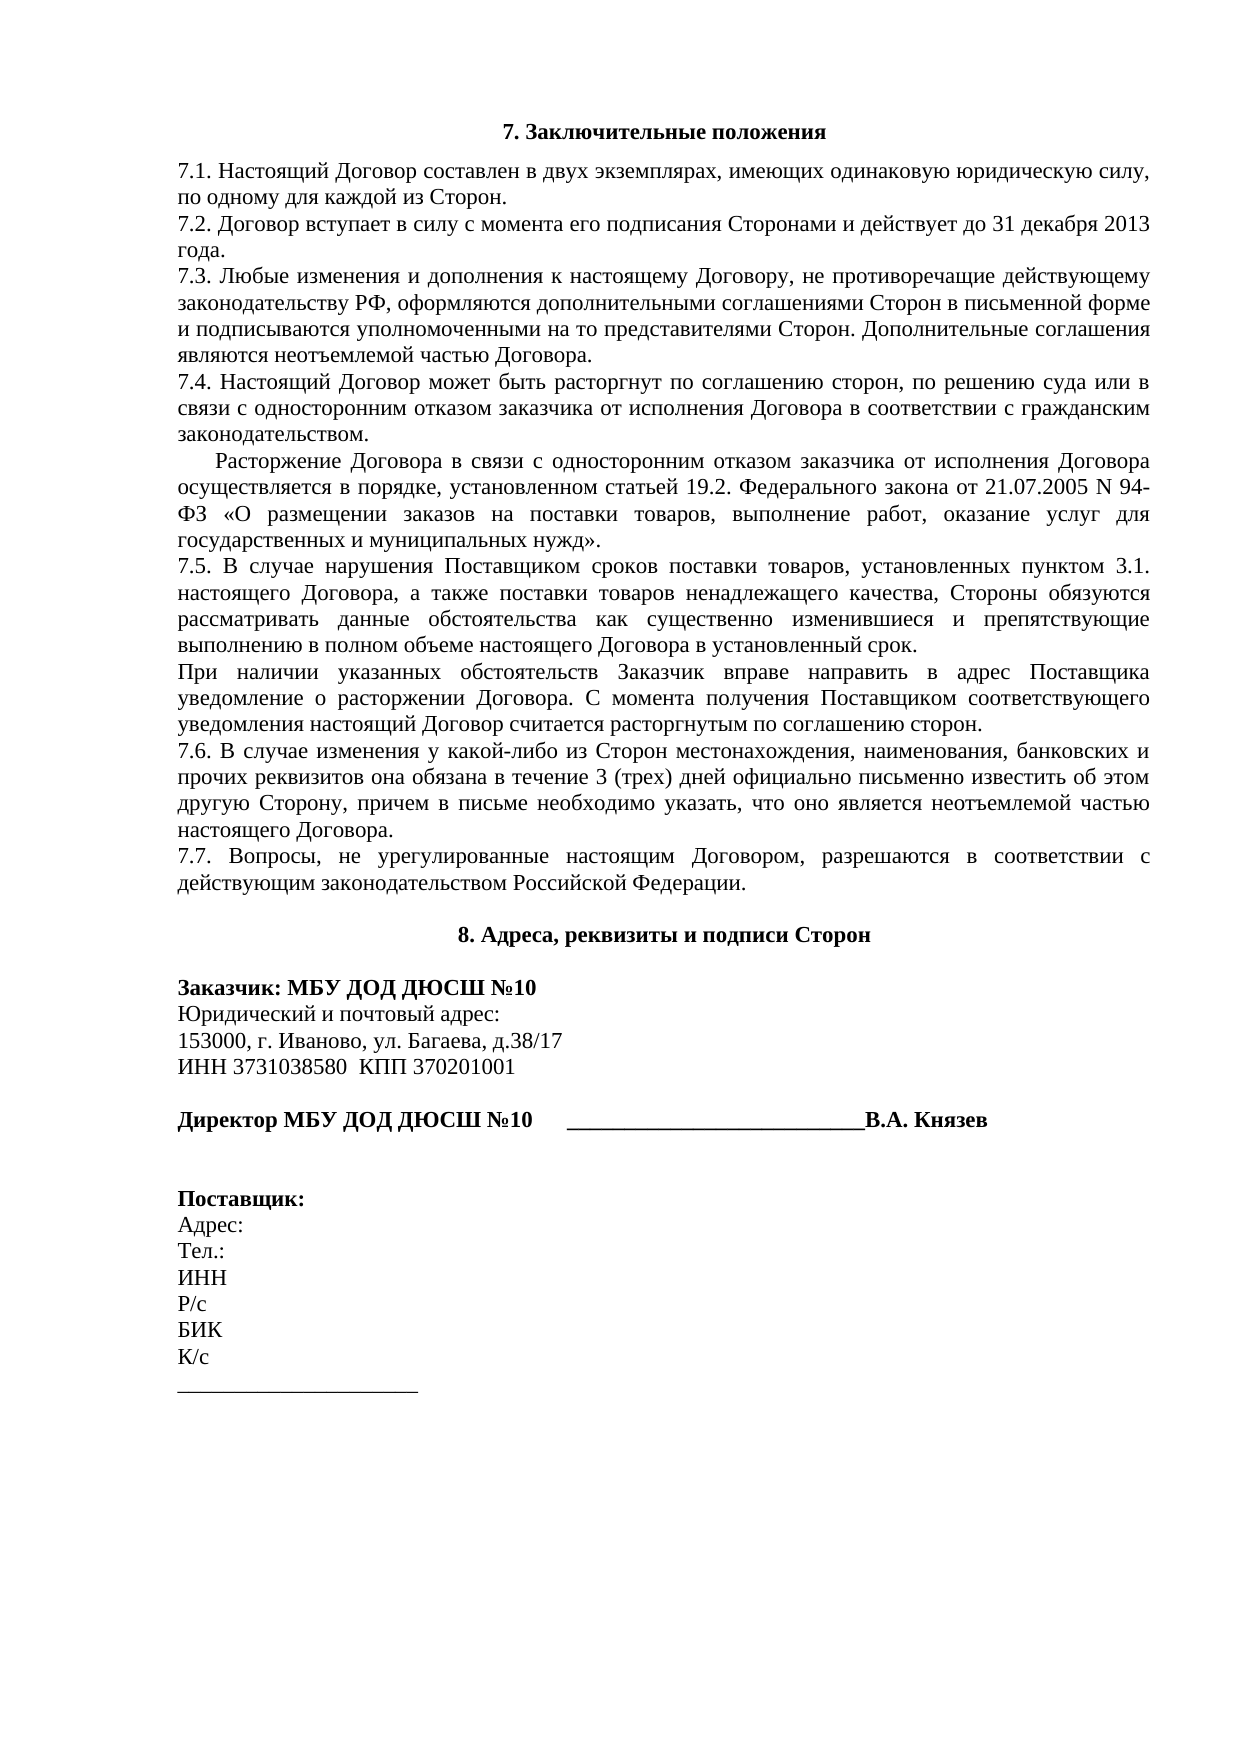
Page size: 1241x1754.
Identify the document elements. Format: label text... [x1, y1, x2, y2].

text Тел.: [177, 1237, 1152, 1264]
text 7.6. В случае изменения у какой-либо из Сторон местонахождения, наименования, банковских и прочих реквизитов она обязана в течение 3 (трех) дней официально письменно известить об этом другую Сторону, причем в письме необходимо указать, что оно является неотъемлемой частью настоящего Договора. [177, 737, 1152, 842]
text 8. Адреса, реквизиты и подписи Сторон [177, 921, 1152, 948]
text ИНН [177, 1264, 1152, 1290]
text Р/с [177, 1290, 1152, 1317]
text Адрес: [177, 1211, 1152, 1237]
text Юридический и почтовый адрес: [177, 1000, 1152, 1027]
text 7.3. Любые изменения и дополнения к настоящему Договору, не противоречащие действующему законодательству РФ, оформляются дополнительными соглашениями Сторон в письменной форме и подписываются уполномоченными на то представителями Сторон. Дополнительные соглашения являются неотъемлемой частью Договора. [177, 262, 1152, 368]
text К/с [177, 1343, 1152, 1369]
text 7.4. Настоящий Договор может быть расторгнут по соглашению сторон, по решению суда или в связи с односторонним отказом заказчика от исполнения Договора в соответствии с гражданским законодательством. [177, 368, 1152, 447]
text 7.5. В случае нарушения Поставщиком сроков поставки товаров, установленных пунктом 3.1. настоящего Договора, а также поставки товаров ненадлежащего качества, Стороны обязуются рассматривать данные обстоятельства как существенно изменившиеся и препятствующие выполнению в полном объеме настоящего Договора в установленный срок. [177, 552, 1152, 658]
text Расторжение Договора в связи с односторонним отказом заказчика от исполнения Договора осуществляется в порядке, установленном статьей 19.2. Федерального закона от 21.07.2005 N 94-ФЗ «О размещении заказов на поставки товаров, выполнение работ, оказание услуг для государственных и муниципальных нужд». [177, 447, 1152, 552]
text ИНН 3731038580 КПП 370201001 [177, 1053, 1152, 1079]
text При наличии указанных обстоятельств Заказчик вправе направить в адрес Поставщика уведомление о расторжении Договора. С момента получения Поставщиком соответствующего уведомления настоящий Договор считается расторгнутым по соглашению сторон. [177, 658, 1152, 737]
text 7.2. Договор вступает в силу с момента его подписания Сторонами и действует до 31 декабря 2013 года. [177, 210, 1152, 262]
text Директор МБУ ДОД ДЮСШ №10 __________________________В.А. Князев [177, 1106, 1152, 1132]
text Поставщик: [177, 1185, 1152, 1211]
text БИК [177, 1317, 1152, 1343]
text 7.7. Вопросы, не урегулированные настоящим Договором, разрешаются в соответствии с действующим законодательством Российской Федерации. [177, 842, 1152, 895]
text _____________________ [177, 1369, 1152, 1396]
text 7. Заключительные положения [177, 118, 1152, 144]
text . Иваново, ул. Багаева, д.38/17 [177, 1027, 1152, 1053]
text Заказчик: МБУ ДОД ДЮСШ №10 [177, 974, 1152, 1000]
text 7.1. Настоящий Договор составлен в двух экземплярах, имеющих одинаковую юридическую силу, по одному для каждой из Сторон. [177, 157, 1152, 210]
